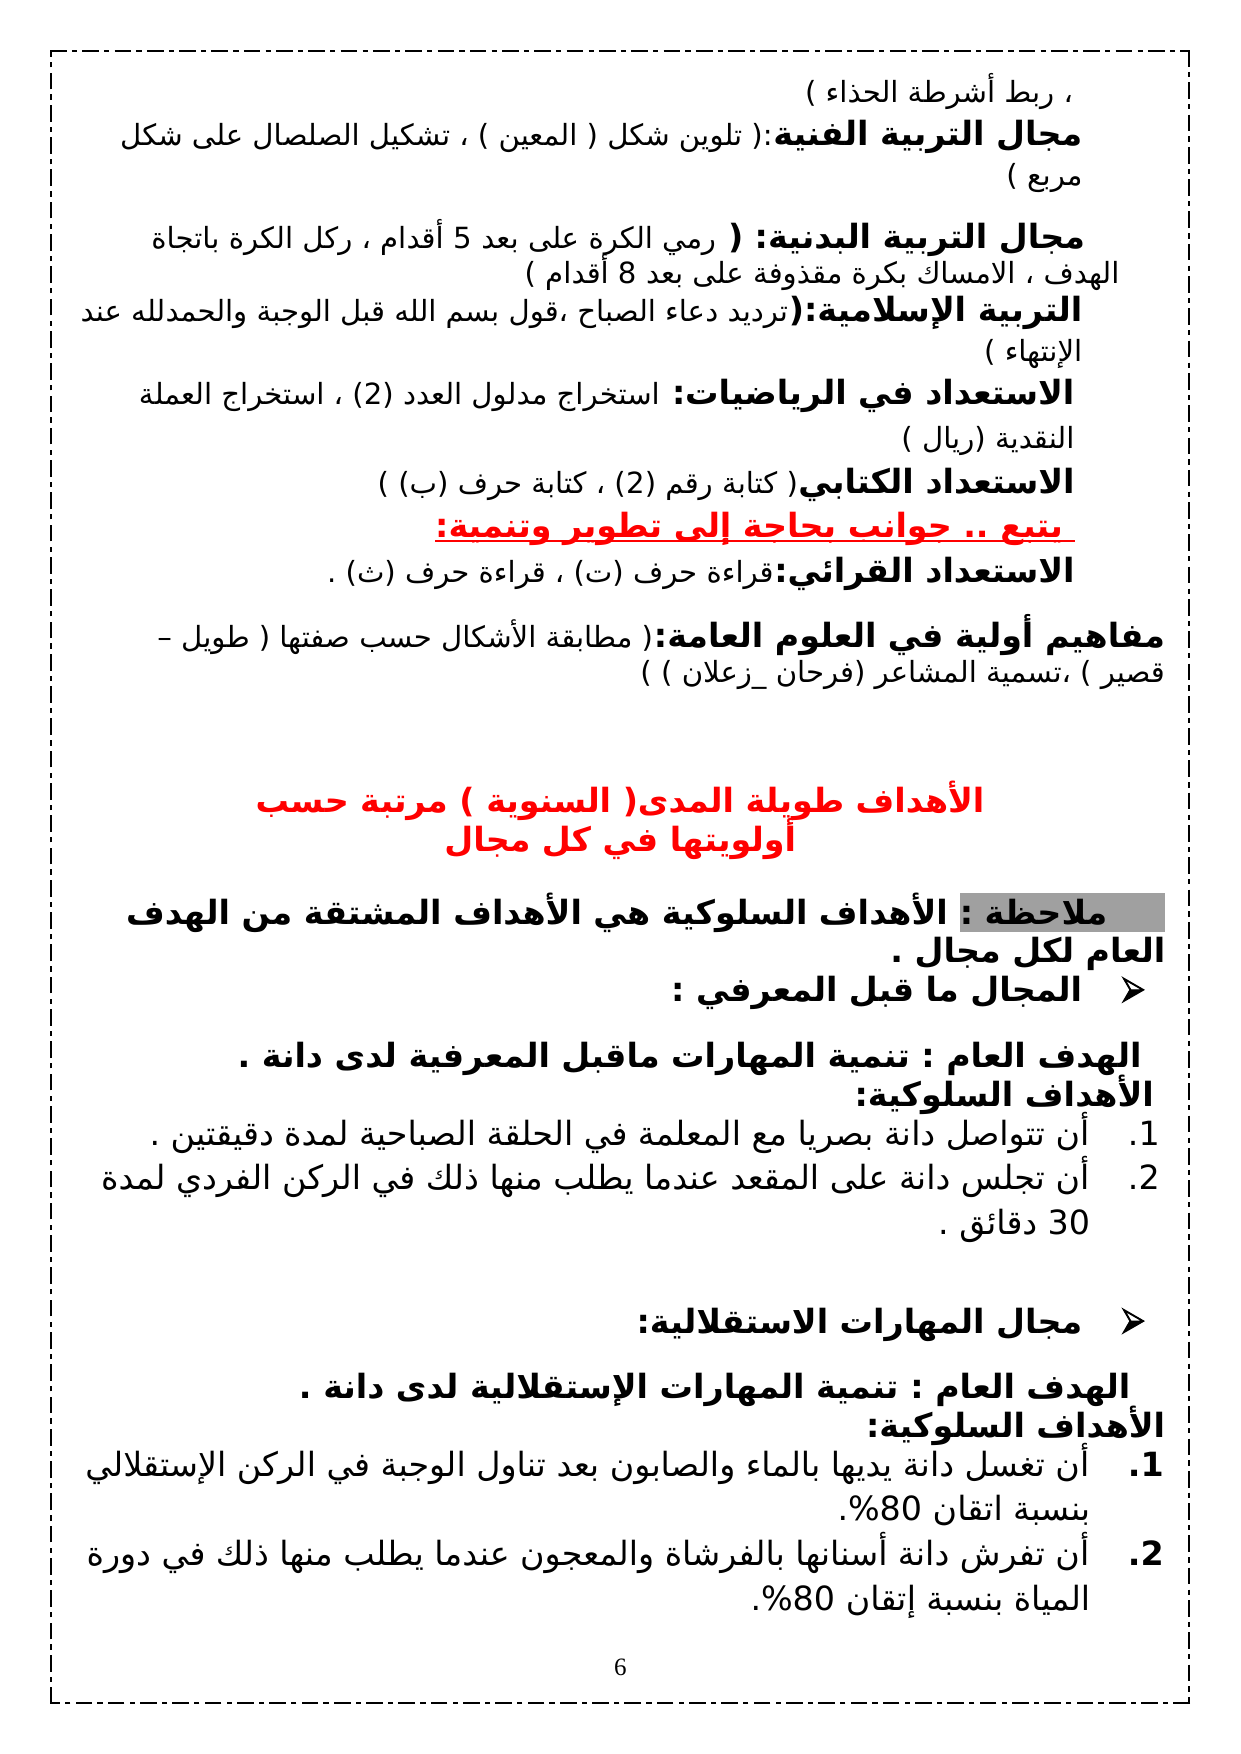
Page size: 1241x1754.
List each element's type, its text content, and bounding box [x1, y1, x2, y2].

list مجال التربية الفنية:( تلوين شكل ( المعين ) ، تشكيل الصلصال على شكل مربع ) [75, 114, 1082, 192]
text الهدف العام : تنمية المهارات ماقبل المعرفية لدى دانة . [75, 1036, 1165, 1075]
list المجال ما قبل المعرفي : [75, 971, 1120, 1010]
text الأهداف السلوكية: [75, 1075, 1165, 1114]
subtitle مجال التربية البدنية: ( رمي الكرة على بعد 5 أقدام ، ركل الكرة باتجاة الهدف ، الامساك بكرة مقذوفة على بعد 8 أقدام ) [75, 218, 1120, 290]
list ، ربط أشرطة الحذاء ) [75, 75, 1082, 109]
list الاستعداد الكتابي( كتابة رقم (2) ، كتابة حرف (ب) ) [75, 462, 1074, 501]
list أن تجلس دانة على المقعد عندما يطلب منها ذلك في الركن الفردي لمدة 30 دقائق . [75, 1158, 1128, 1242]
list التربية الإسلامية:(ترديد دعاء الصباح ،قول بسم الله قبل الوجبة والحمدلله عند الإنتهاء ) [75, 290, 1082, 368]
list يتبع .. جوانب بحاجة إلى تطوير وتنمية: [75, 507, 1074, 546]
text الأهداف السلوكية: [75, 1406, 1165, 1445]
list أن تغسل دانة يديها بالماء والصابون بعد تناول الوجبة في الركن الإستقلالي بنسبة اتقان 80%. [75, 1445, 1128, 1529]
list الاستعداد القرائي:قراءة حرف (ت) ، قراءة حرف (ث) . [75, 552, 1074, 590]
subtitle أولويتها في كل مجال [75, 820, 1165, 859]
list مجال المهارات الاستقلالية: [75, 1302, 1120, 1341]
text الهدف العام : تنمية المهارات الإستقلالية لدى دانة . [75, 1367, 1165, 1406]
list أن تفرش دانة أسنانها بالفرشاة والمعجون عندما يطلب منها ذلك في دورة المياة بنسبة إتقان 80%. [75, 1534, 1128, 1618]
text ملاحظة : الأهداف السلوكية هي الأهداف المشتقة من الهدف العام لكل مجال . [75, 893, 1165, 971]
list أن تتواصل دانة بصريا مع المعلمة في الحلقة الصباحية لمدة دقيقتين . [75, 1114, 1128, 1153]
list الاستعداد في الرياضيات: استخراج مدلول العدد (2) ، استخراج العملة النقدية (ريال ) [75, 373, 1074, 457]
text مفاهيم أولية في العلوم العامة:( مطابقة الأشكال حسب صفتها ( طويل –قصير ) ،تسمية المشاعر (فرحان _زعلان ) ) [75, 617, 1165, 690]
subtitle الأهداف طويلة المدى( السنوية ) مرتبة حسب [75, 781, 1165, 820]
